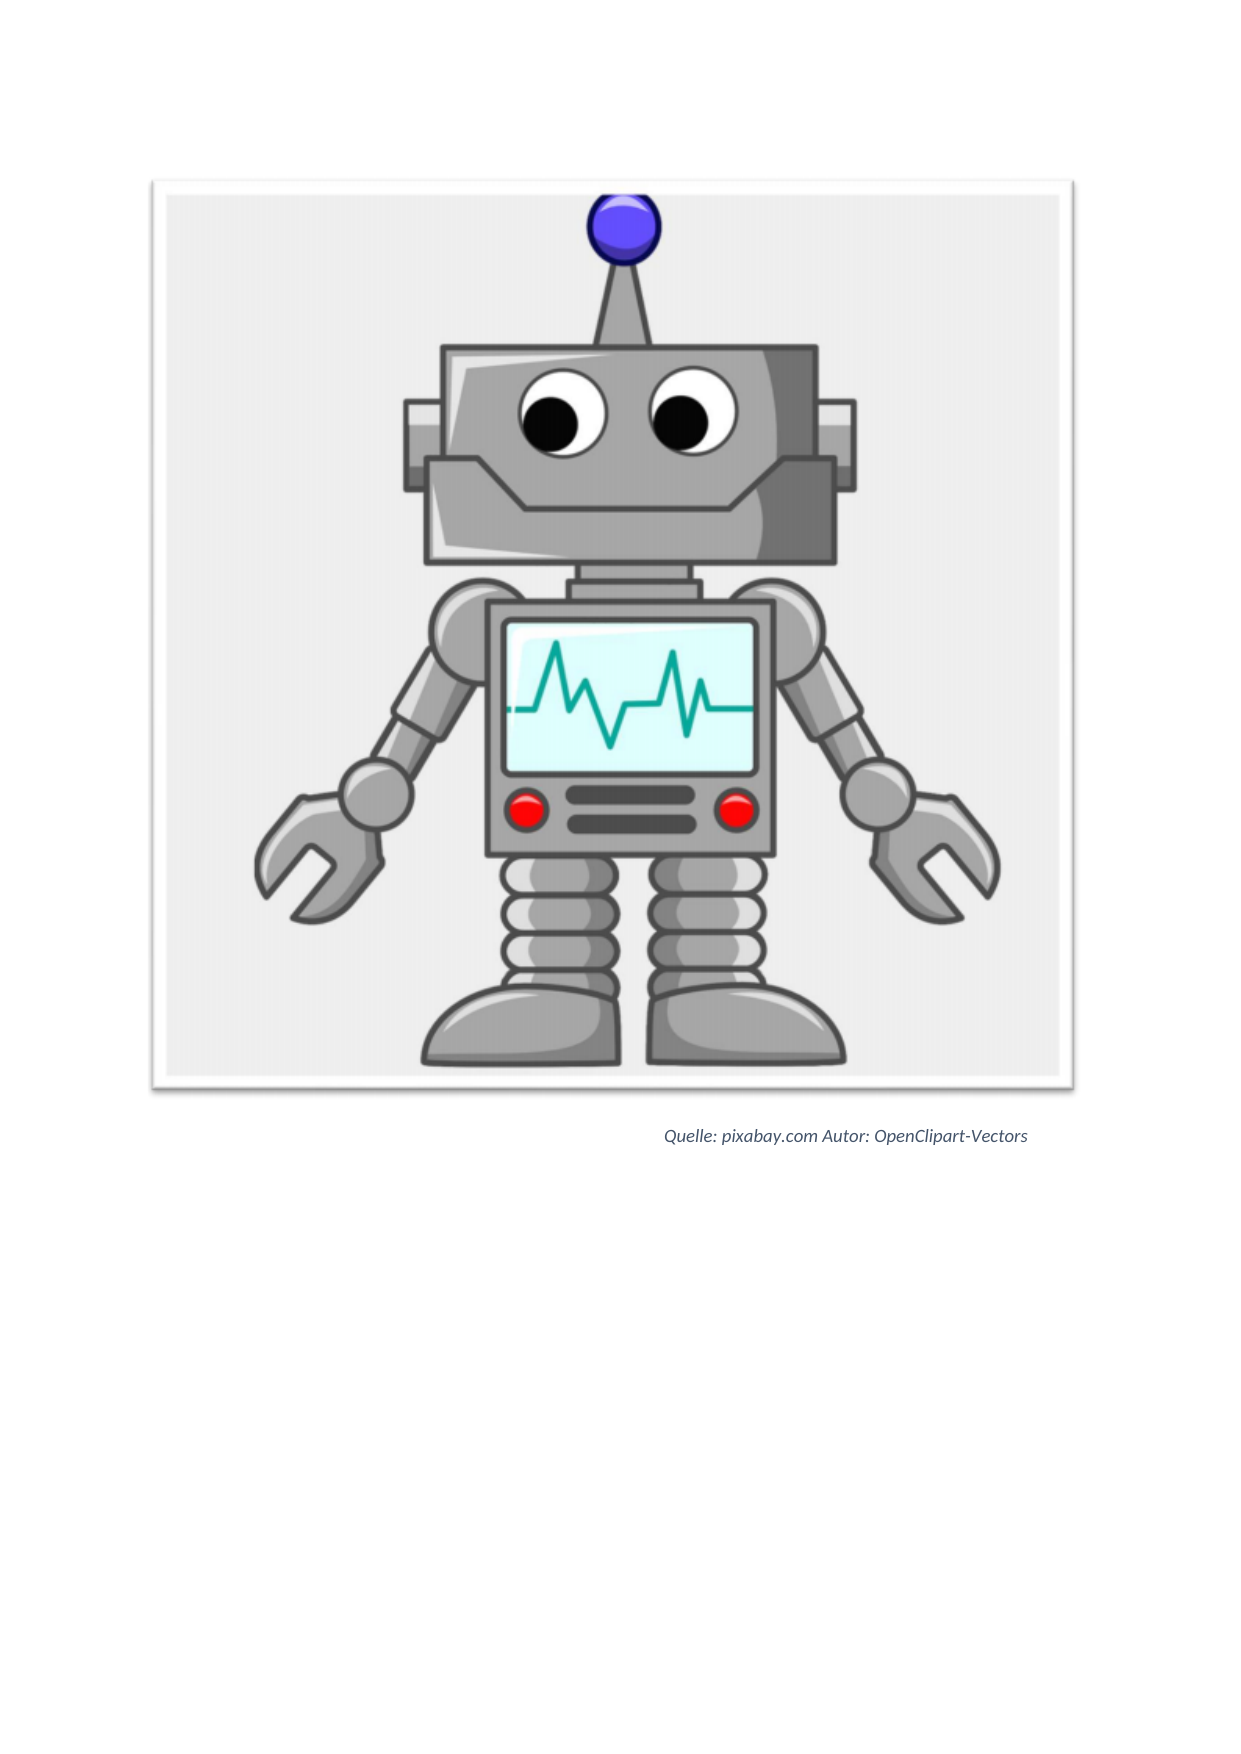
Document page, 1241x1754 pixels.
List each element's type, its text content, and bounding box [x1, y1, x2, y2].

text Quelle: pixabay.com Autor: OpenClipart-Vectors [664, 1124, 1093, 1147]
picture [147, 147, 1090, 1106]
